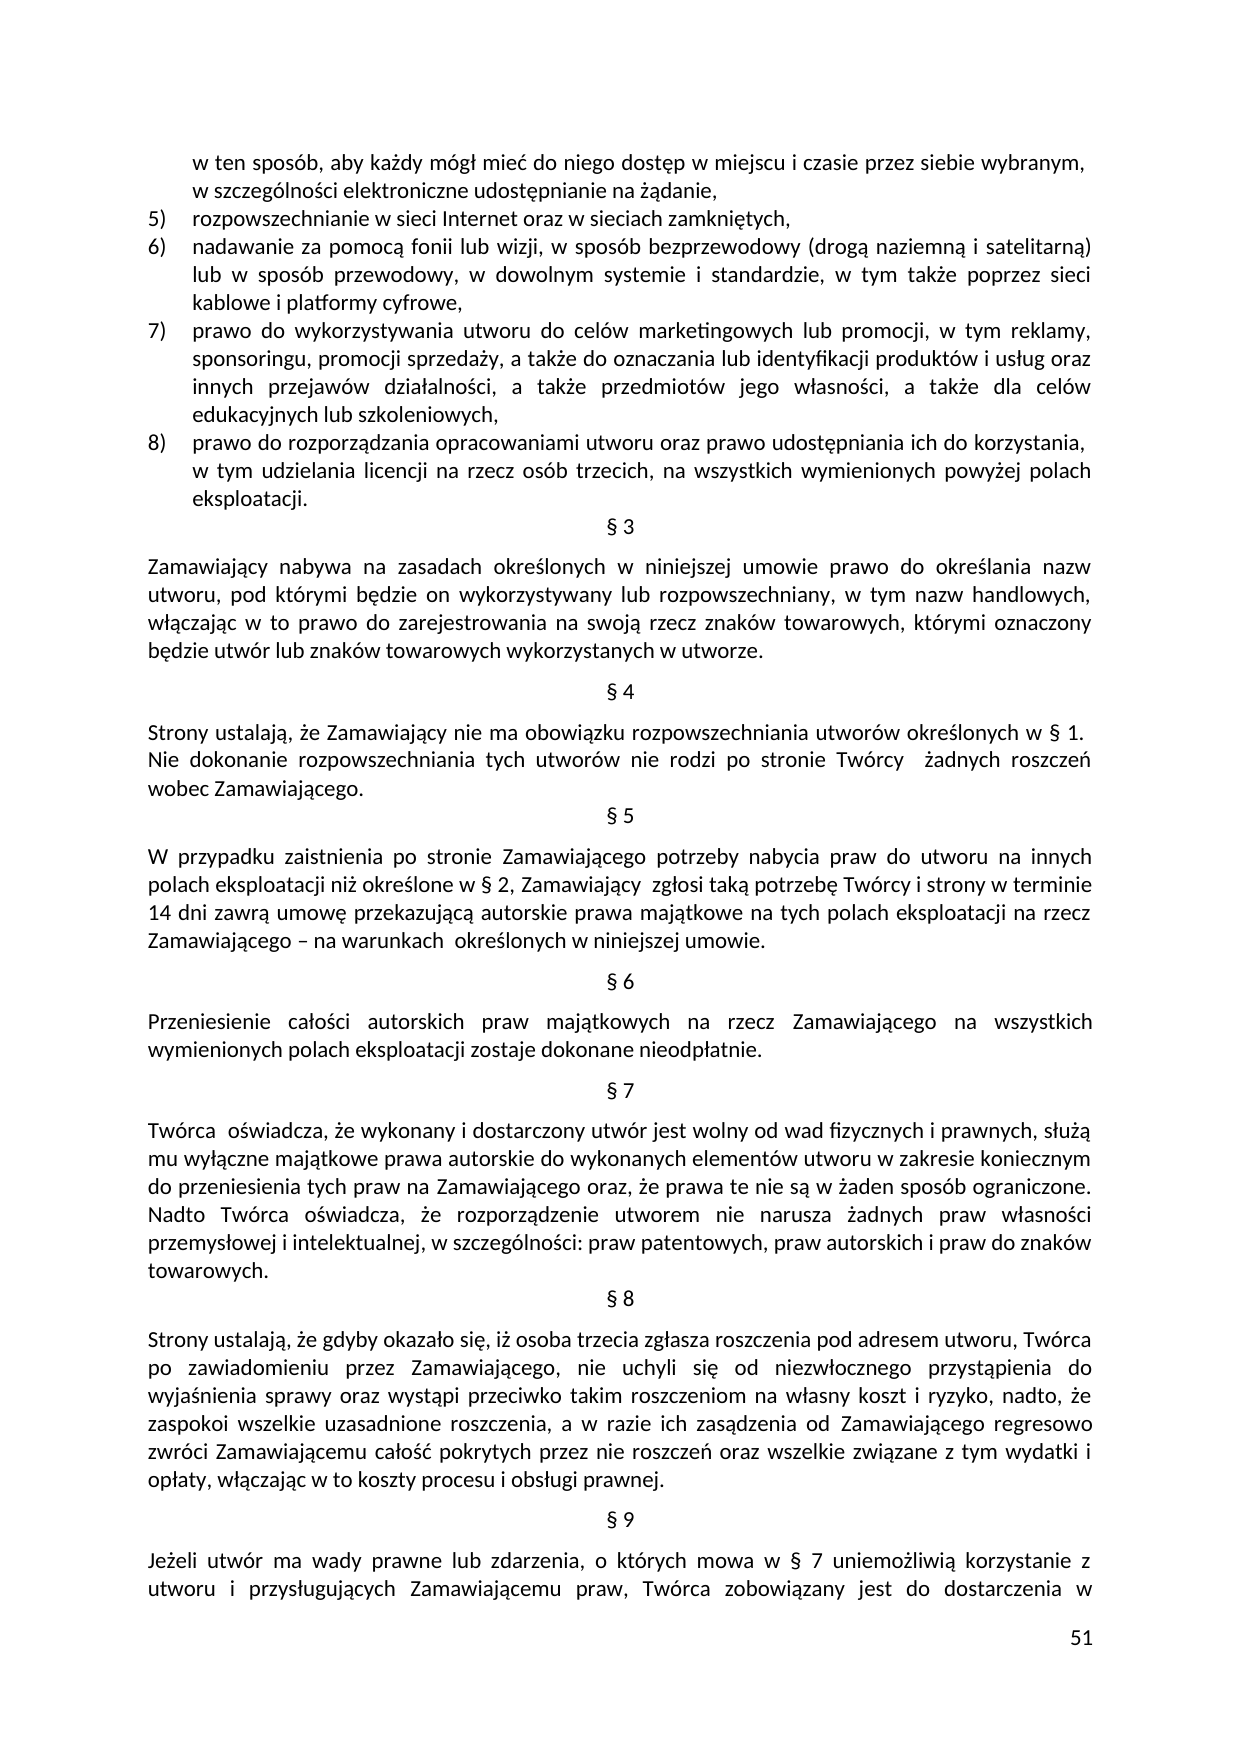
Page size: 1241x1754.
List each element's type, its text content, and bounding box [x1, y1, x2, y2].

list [148, 148, 1093, 204]
text Strony ustalają, że gdyby okazało się, iż osoba trzecia zgłasza roszczenia pod adresem utworu, Twórca po zawiadomieniu przez Zamawiającego, nie uchyli się od niezwłocznego przystąpienia do wyjaśnienia sprawy oraz wystąpi przeciwko takim roszczeniom na własny koszt i ryzyko, nadto, że zaspokoi wszelkie uzasadnione roszczenia, a w razie ich zasądzenia od Zamawiającego regresowo zwróci Zamawiającemu całość pokrytych przez nie roszczeń oraz wszelkie związane z tym wydatki i opłaty, włączając w to koszty procesu i obsługi prawnej. [148, 1325, 1093, 1493]
text § 6 [148, 967, 1093, 995]
list nadawanie za pomocą fonii lub wizji, w sposób bezprzewodowy (drogą naziemną i satelitarną) lub w sposób przewodowy, w dowolnym systemie i standardzie, w tym także poprzez sieci kablowe i platformy cyfrowe, [148, 232, 1093, 316]
text Zamawiający nabywa na zasadach określonych w niniejszej umowie prawo do określania nazw utworu, pod którymi będzie on wykorzystywany lub rozpowszechniany, w tym nazw handlowych, włączając w to prawo do zarejestrowania na swoją rzecz znaków towarowych, którymi oznaczony będzie utwór lub znaków towarowych wykorzystanych w utworze. [148, 552, 1093, 664]
text § 7 [148, 1076, 1093, 1104]
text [148, 1546, 1093, 1602]
text § 8 [148, 1284, 1093, 1312]
list prawo do rozporządzania opracowaniami utworu oraz prawo udostępniania ich do korzystania, w tym udzielania licencji na rzecz osób trzecich, na wszystkich wymienionych powyżej polach eksploatacji. [148, 428, 1093, 512]
text § 5 [148, 802, 1093, 830]
list prawo do wykorzystywania utworu do celów marketingowych lub promocji, w tym reklamy, sponsoringu, promocji sprzedaży, a także do oznaczania lub identyfikacji produktów i usług oraz innych przejawów działalności, a także przedmiotów jego własności, a także dla celów edukacyjnych lub szkoleniowych, [148, 316, 1093, 428]
text § 9 [148, 1506, 1093, 1534]
list rozpowszechnianie w sieci Internet oraz w sieciach zamkniętych, [148, 204, 1093, 232]
text § 3 [148, 512, 1093, 540]
text Strony ustalają, że Zamawiający nie ma obowiązku rozpowszechniania utworów określonych w § 1. Nie dokonanie rozpowszechniania tych utworów nie rodzi po stronie Twórcy żadnych roszczeń wobec Zamawiającego. [148, 718, 1093, 802]
text § 4 [148, 677, 1093, 705]
text Przeniesienie całości autorskich praw majątkowych na rzecz Zamawiającego na wszystkich wymienionych polach eksploatacji zostaje dokonane nieodpłatnie. [148, 1007, 1093, 1063]
text Twórca oświadcza, że wykonany i dostarczony utwór jest wolny od wad fizycznych i prawnych, służą mu wyłączne majątkowe prawa autorskie do wykonanych elementów utworu w zakresie koniecznym do przeniesienia tych praw na Zamawiającego oraz, że prawa te nie są w żaden sposób ograniczone. Nadto Twórca oświadcza, że rozporządzenie utworem nie narusza żadnych praw własności przemysłowej i intelektualnej, w szczególności: praw patentowych, praw autorskich i praw do znaków towarowych. [148, 1116, 1093, 1284]
text W przypadku zaistnienia po stronie Zamawiającego potrzeby nabycia praw do utworu na innych polach eksploatacji niż określone w § 2, Zamawiający zgłosi taką potrzebę Twórcy i strony w terminie 14 dni zawrą umowę przekazującą autorskie prawa majątkowe na tych polach eksploatacji na rzecz Zamawiającego – na warunkach określonych w niniejszej umowie. [148, 842, 1093, 954]
